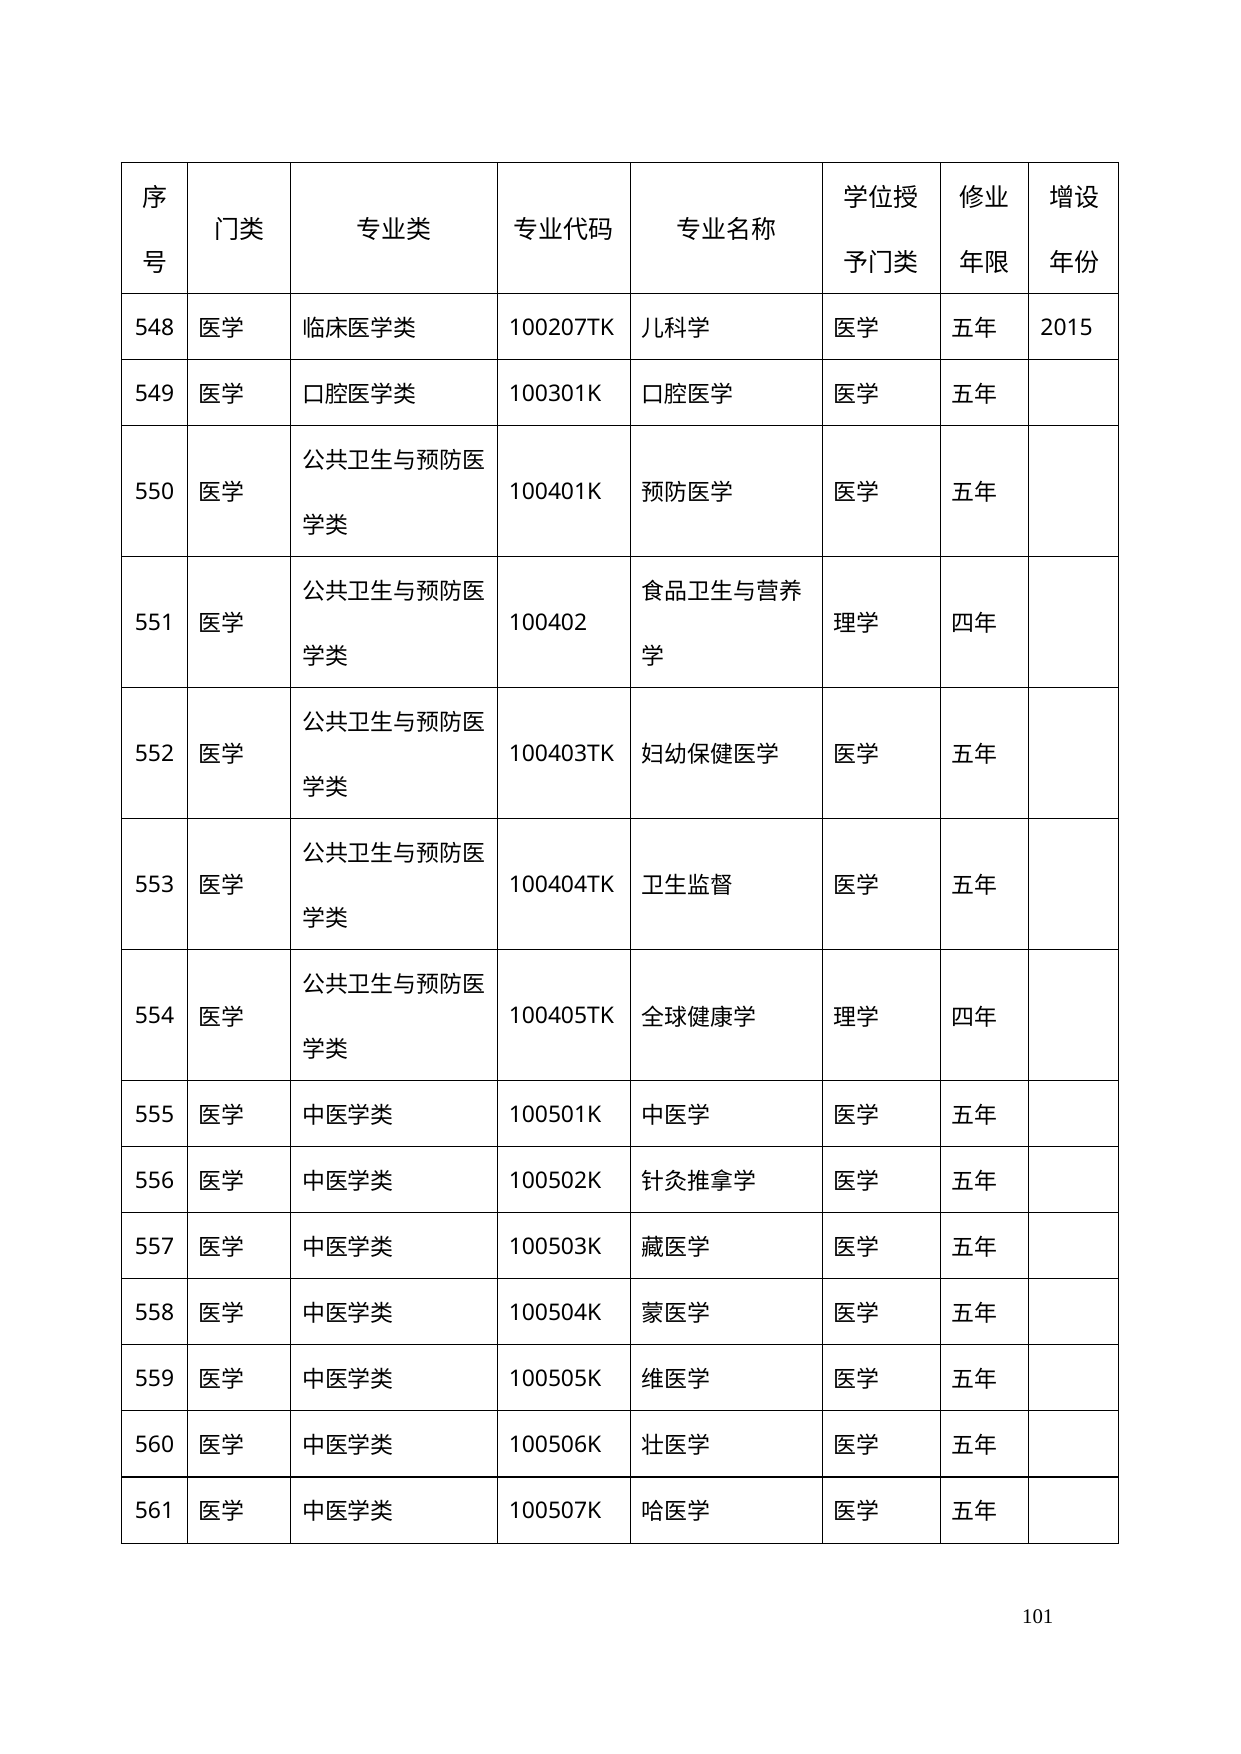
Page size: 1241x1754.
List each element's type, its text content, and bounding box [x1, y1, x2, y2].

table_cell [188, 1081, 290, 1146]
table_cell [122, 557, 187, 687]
table_header 专业名称 [631, 163, 822, 293]
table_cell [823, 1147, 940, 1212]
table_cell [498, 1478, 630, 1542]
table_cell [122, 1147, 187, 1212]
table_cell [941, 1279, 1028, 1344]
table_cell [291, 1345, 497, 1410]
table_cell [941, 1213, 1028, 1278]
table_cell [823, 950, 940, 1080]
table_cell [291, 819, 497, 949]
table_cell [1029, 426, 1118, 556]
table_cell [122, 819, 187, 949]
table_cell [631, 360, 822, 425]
table_header 增设年份 [1029, 163, 1118, 293]
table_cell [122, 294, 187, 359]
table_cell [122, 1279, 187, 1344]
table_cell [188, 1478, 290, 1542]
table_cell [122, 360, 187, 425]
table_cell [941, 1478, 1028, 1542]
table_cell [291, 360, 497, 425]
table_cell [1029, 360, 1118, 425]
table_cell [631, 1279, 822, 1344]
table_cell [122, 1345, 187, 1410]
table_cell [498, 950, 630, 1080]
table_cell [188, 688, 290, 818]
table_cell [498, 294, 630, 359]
table_header 专业代码 [498, 163, 630, 293]
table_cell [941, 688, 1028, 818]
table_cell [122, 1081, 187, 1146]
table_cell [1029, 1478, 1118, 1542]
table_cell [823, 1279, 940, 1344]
table_header 修业年限 [941, 163, 1028, 293]
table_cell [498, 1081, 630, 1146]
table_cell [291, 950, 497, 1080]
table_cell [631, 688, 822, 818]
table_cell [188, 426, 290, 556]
table_header 序号 [122, 163, 187, 293]
table_header 门类 [188, 163, 290, 293]
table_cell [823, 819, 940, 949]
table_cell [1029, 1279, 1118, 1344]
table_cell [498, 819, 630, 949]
table_header 学位授予门类 [823, 163, 940, 293]
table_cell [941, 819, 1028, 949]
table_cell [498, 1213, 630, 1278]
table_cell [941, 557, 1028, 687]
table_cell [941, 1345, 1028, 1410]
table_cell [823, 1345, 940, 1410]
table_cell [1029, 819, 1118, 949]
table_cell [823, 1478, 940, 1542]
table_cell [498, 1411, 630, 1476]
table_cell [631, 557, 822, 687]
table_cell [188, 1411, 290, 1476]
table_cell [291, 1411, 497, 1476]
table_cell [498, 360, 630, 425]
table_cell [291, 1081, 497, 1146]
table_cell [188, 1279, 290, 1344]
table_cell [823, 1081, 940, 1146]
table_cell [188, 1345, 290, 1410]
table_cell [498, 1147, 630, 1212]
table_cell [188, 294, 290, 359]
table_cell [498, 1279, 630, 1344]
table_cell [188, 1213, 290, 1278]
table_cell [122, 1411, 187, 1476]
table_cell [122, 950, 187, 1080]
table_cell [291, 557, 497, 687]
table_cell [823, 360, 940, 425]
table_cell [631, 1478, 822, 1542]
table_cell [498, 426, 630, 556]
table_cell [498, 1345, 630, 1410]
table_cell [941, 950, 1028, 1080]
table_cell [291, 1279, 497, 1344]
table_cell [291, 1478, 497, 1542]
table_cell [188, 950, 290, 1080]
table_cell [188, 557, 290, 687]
table_header 专业类 [291, 163, 497, 293]
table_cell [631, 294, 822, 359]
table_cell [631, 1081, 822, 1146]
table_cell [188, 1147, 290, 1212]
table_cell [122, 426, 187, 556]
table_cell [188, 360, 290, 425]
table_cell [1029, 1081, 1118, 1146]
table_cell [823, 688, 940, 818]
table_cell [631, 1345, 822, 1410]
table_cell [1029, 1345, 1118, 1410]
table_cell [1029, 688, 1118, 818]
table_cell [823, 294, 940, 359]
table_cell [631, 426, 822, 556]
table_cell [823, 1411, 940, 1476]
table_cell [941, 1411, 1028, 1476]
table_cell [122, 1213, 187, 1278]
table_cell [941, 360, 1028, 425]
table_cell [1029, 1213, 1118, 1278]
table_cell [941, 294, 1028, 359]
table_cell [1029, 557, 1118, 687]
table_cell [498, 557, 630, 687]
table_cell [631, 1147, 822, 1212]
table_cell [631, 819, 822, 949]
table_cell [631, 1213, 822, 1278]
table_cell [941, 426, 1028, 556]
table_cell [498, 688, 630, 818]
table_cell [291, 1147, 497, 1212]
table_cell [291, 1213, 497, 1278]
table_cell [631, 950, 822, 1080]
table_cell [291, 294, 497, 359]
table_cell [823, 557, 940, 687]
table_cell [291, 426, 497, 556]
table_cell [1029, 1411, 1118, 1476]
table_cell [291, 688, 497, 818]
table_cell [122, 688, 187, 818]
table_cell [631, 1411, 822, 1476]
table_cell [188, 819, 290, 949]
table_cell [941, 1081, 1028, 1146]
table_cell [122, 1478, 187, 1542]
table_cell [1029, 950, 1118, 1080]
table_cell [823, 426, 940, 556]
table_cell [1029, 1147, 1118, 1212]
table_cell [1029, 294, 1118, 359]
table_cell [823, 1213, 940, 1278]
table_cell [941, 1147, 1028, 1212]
